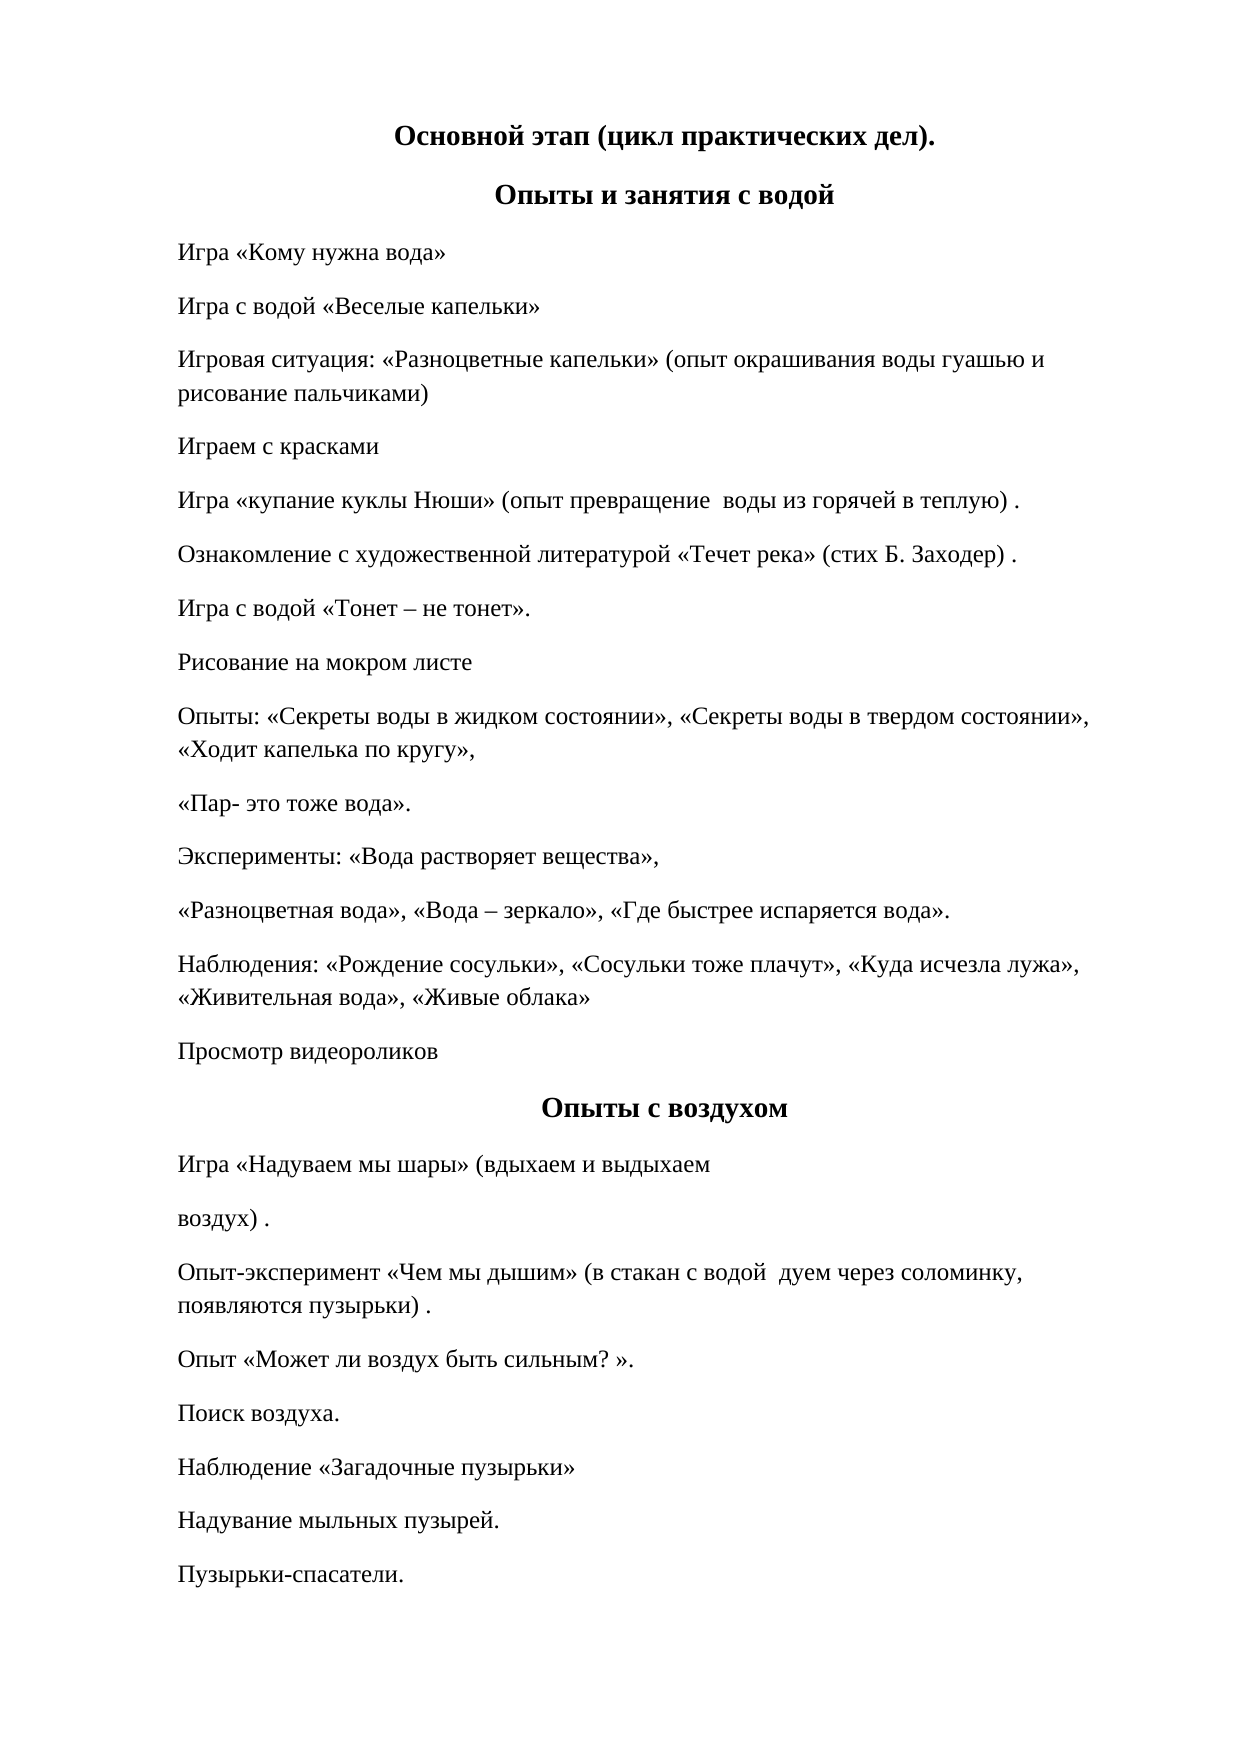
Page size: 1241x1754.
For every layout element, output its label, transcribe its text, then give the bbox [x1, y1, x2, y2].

text Ознакомление с художественной литературой «Течет река» (стих Б. Заходер) . [177, 539, 1152, 568]
text Рисование на мокром листе [177, 647, 1152, 676]
text Игра «Кому нужна вода» [177, 237, 1152, 266]
text Игра «купание куклы Нюши» (опыт превращение воды из горячей в теплую) . [177, 485, 1152, 514]
text Опыты и занятия с водой [177, 177, 1152, 211]
text Опыты с воздухом [177, 1090, 1152, 1123]
text Играем с красками [177, 431, 1152, 460]
text Наблюдение «Загадочные пузырьки» [177, 1452, 1152, 1480]
text Игра «Надуваем мы шары» (вдыхаем и выдыхаем [177, 1149, 1152, 1178]
text Игровая ситуация: «Разноцветные капельки» (опыт окрашивания воды гуашью и рисование пальчиками) [177, 344, 1152, 406]
text Основной этап (цикл практических дел). [177, 118, 1152, 152]
text Игра с водой «Веселые капельки» [177, 291, 1152, 319]
text воздух) . [177, 1203, 1152, 1232]
text Опыт-эксперимент «Чем мы дышим» (в стакан с водой дуем через соломинку, появляются пузырьки) . [177, 1257, 1152, 1319]
text Пузырьки-спасатели. [177, 1559, 1152, 1588]
text Надувание мыльных пузырей. [177, 1505, 1152, 1534]
text Поиск воздуха. [177, 1398, 1152, 1426]
text Просмотр видеороликов [177, 1036, 1152, 1065]
text Опыты: «Секреты воды в жидком состоянии», «Секреты воды в твердом состоянии», «Ходит капелька по кругу», [177, 701, 1152, 762]
text «Пар- это тоже вода». [177, 788, 1152, 816]
text «Разноцветная вода», «Вода – зеркало», «Где быстрее испаряется вода». [177, 895, 1152, 924]
text Игра с водой «Тонет – не тонет». [177, 593, 1152, 622]
text Наблюдения: «Рождение сосульки», «Сосульки тоже плачут», «Куда исчезла лужа», «Живительная вода», «Живые облака» [177, 949, 1152, 1011]
text Эксперименты: «Вода растворяет вещества», [177, 841, 1152, 870]
text Опыт «Может ли воздух быть сильным? ». [177, 1344, 1152, 1373]
